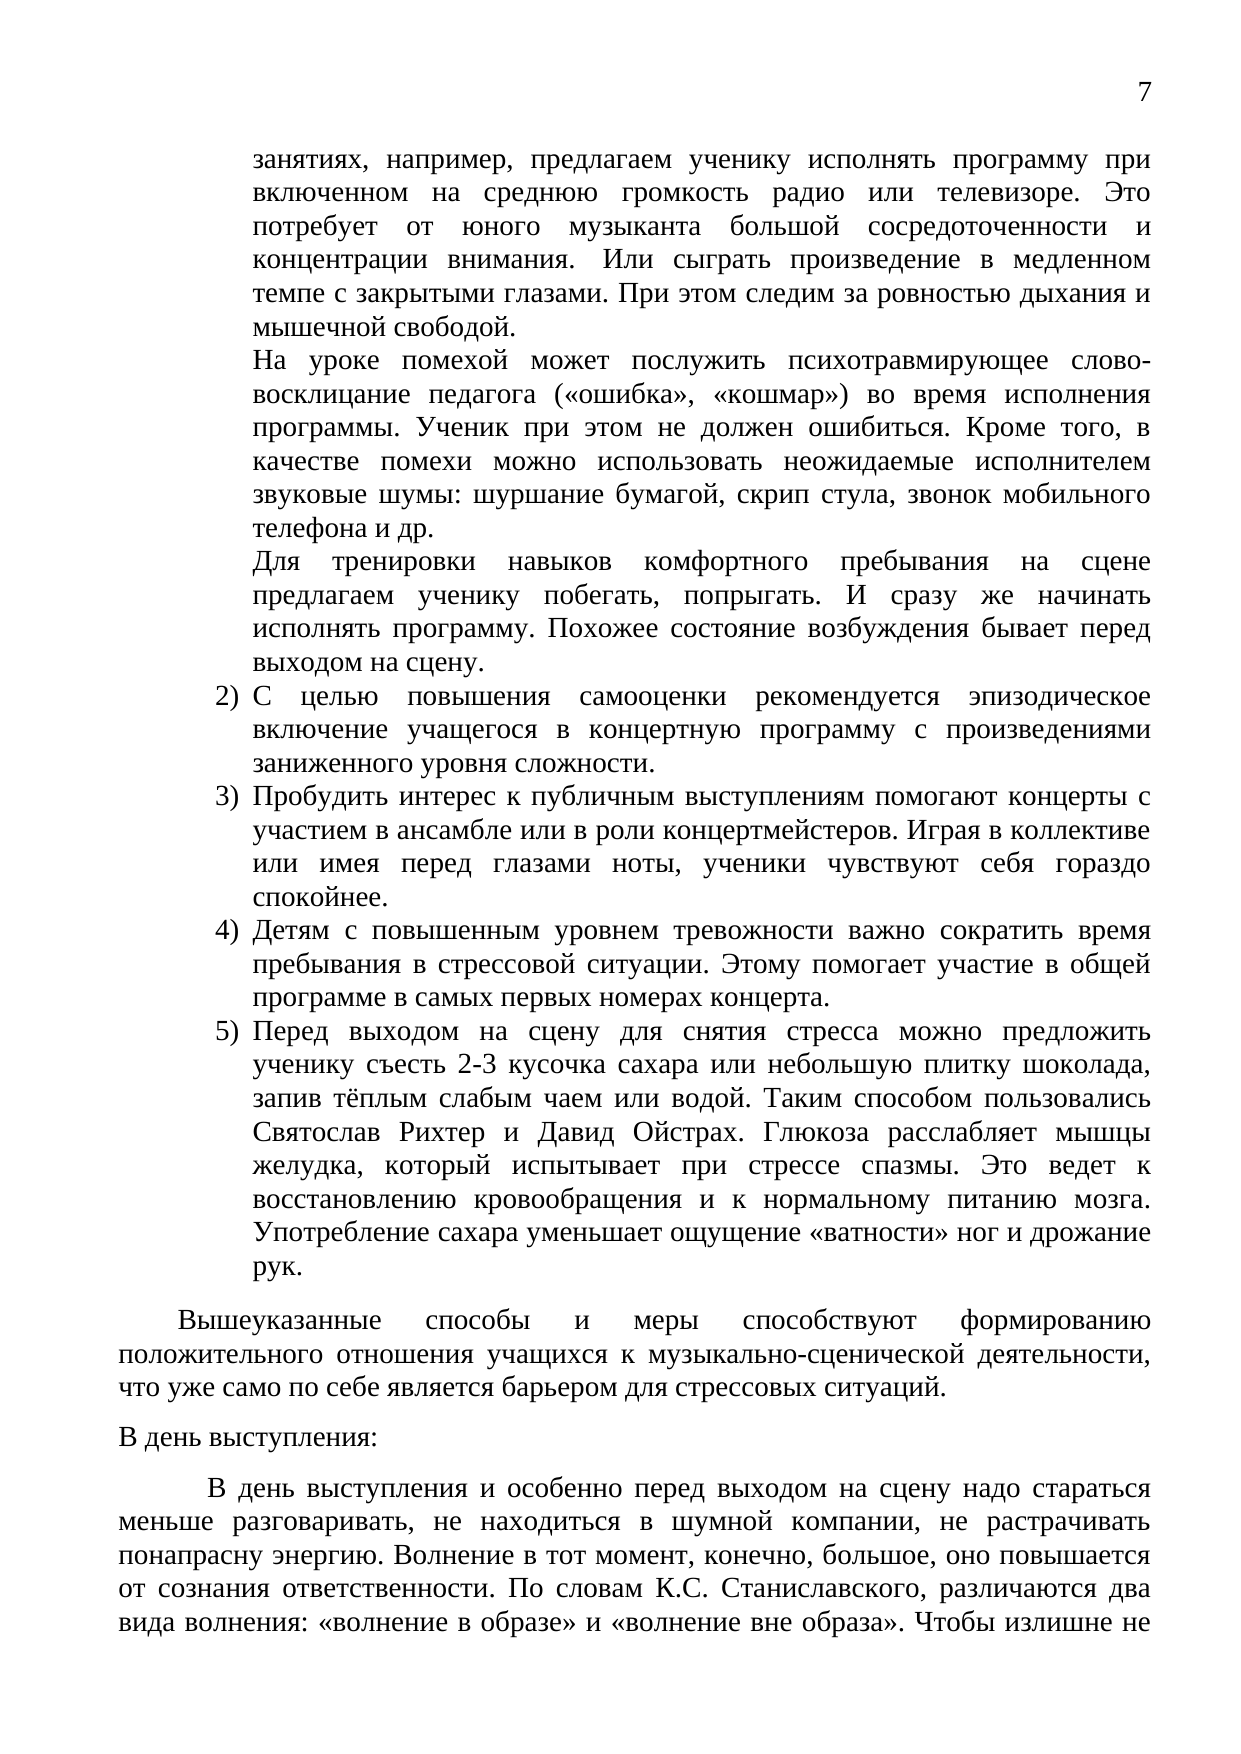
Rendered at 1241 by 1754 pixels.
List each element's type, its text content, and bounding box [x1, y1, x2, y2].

list С целью повышения самооценки рекомендуется эпизодическое включение учащегося в концертную программу с произведениями заниженного уровня сложности. [215, 678, 1152, 778]
list Детям с повышенным уровнем тревожности важно сократить время пребывания в стрессовой ситуации. Этому помогает участие в общей программе в самых первых номерах концерта. [215, 912, 1152, 1013]
text Вышеуказанные способы и меры способствуют формированию положительного отношения учащихся к музыкально-сценической деятельности, что уже само по себе является барьером для стрессовых ситуаций. [118, 1302, 1152, 1403]
text В день выступления: [118, 1419, 1152, 1453]
list Перед выходом на сцену для снятия стресса можно предложить ученику съесть 2-3 кусочка сахара или небольшую плитку шоколада, запив тёплым слабым чаем или водой. Таким способом пользовались Святослав Рихтер и Давид Ойстрах. Глюкоза расслабляет мышцы желудка, который испытывает при стрессе спазмы. Это ведет к восстановлению кровообращения и к нормальному питанию мозга. Употребление сахара уменьшает ощущение «ватности» ног и дрожание рук. [215, 1013, 1152, 1281]
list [215, 141, 1152, 342]
list На уроке помехой может послужить психотравмирующее слово-восклицание педагога («ошибка», «кошмар») во время исполнения программы. Ученик при этом не должен ошибиться. Кроме того, в качестве помехи можно использовать неожидаемые исполнителем звуковые шумы: шуршание бумагой, скрип стула, звонок мобильного телефона и др. [252, 342, 1152, 543]
list Пробудить интерес к публичным выступлениям помогают концерты с участием в ансамбле или в роли концертмейстеров. Играя в коллективе или имея перед глазами ноты, ученики чувствуют себя гораздо спокойнее. [215, 778, 1152, 912]
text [118, 1470, 1152, 1637]
list Для тренировки навыков комфортного пребывания на сцене предлагаем ученику побегать, попрыгать. И сразу же начинать исполнять программу. Похожее состояние возбуждения бывает перед выходом на сцену. [252, 543, 1152, 678]
